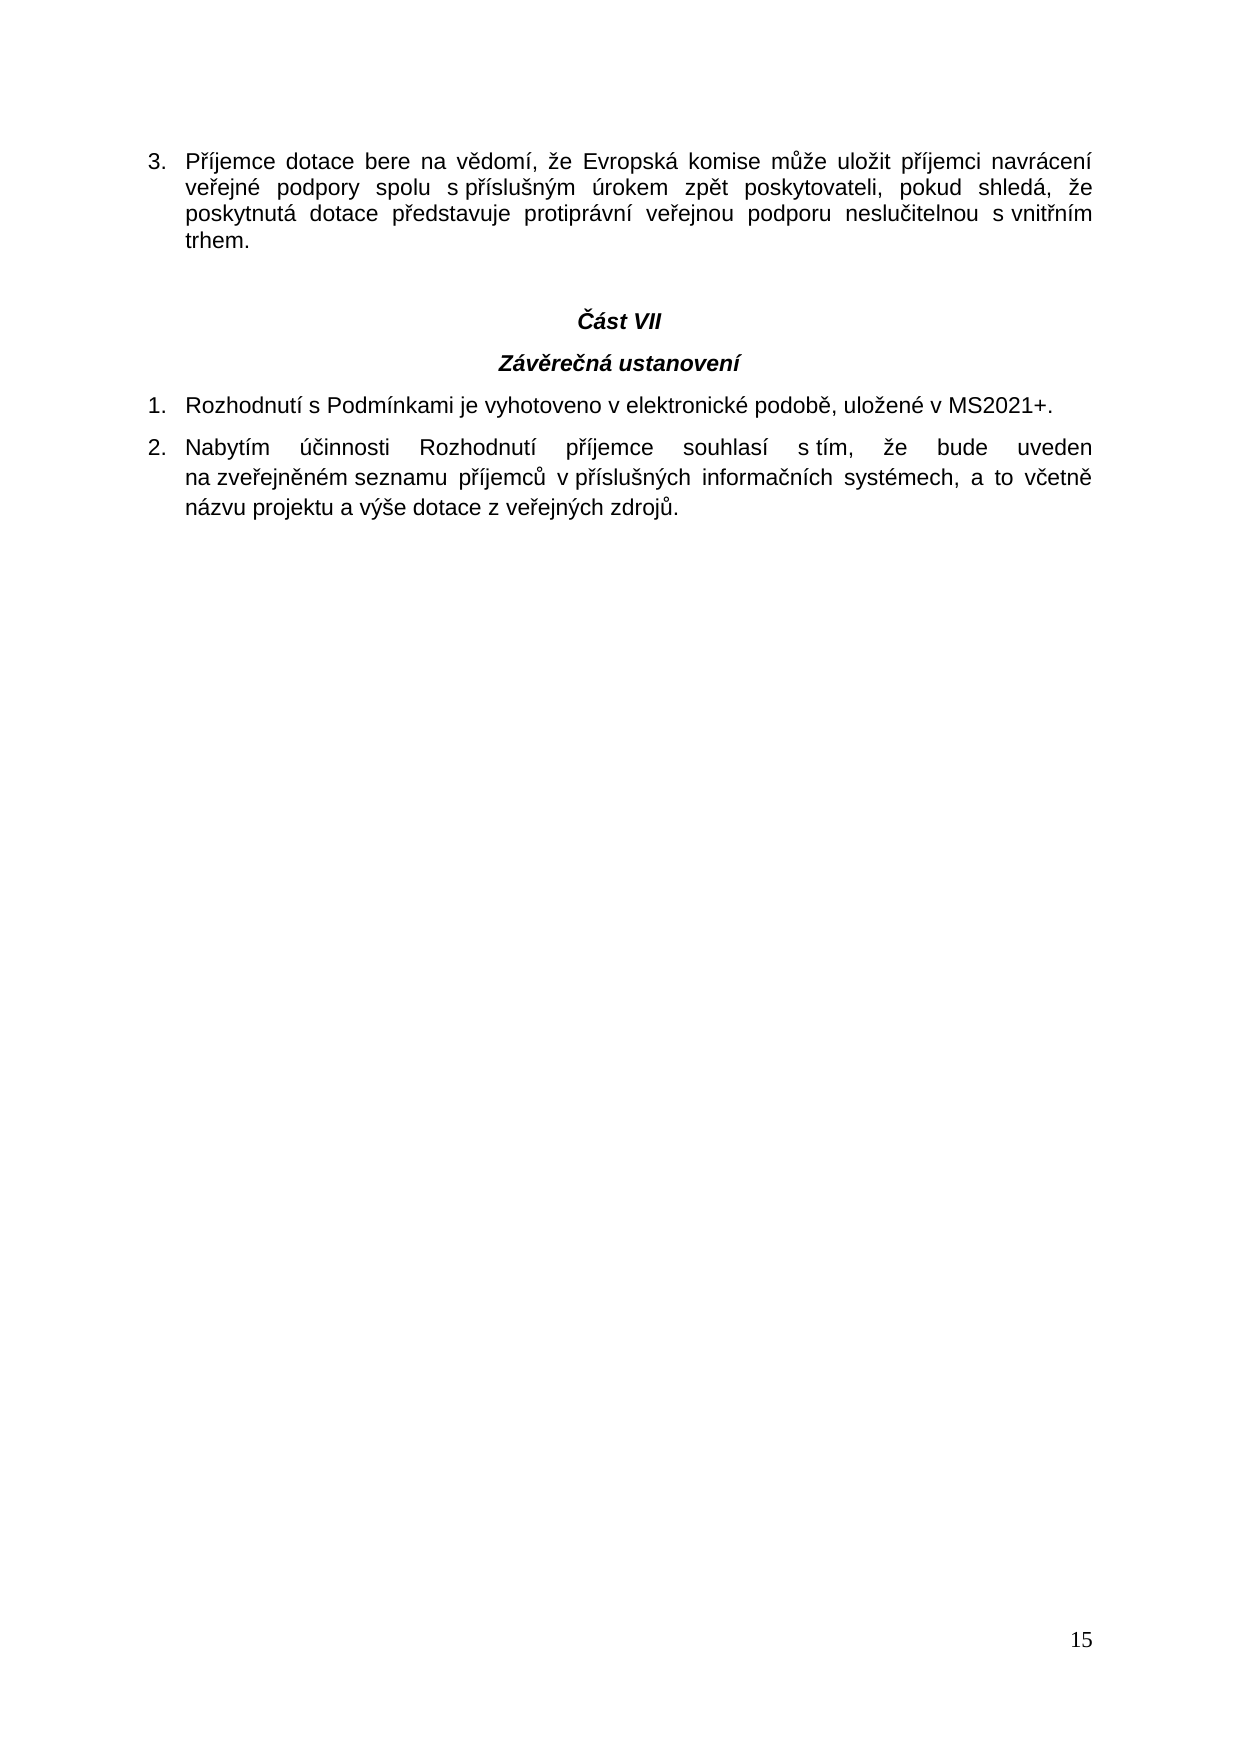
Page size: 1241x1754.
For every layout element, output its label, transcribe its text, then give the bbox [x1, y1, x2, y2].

text Závěrečná ustanovení [148, 350, 1093, 376]
list Nabytím účinnosti Rozhodnutí příjemce souhlasí s tím, že bude uveden na zveřejněném seznamu příjemců v příslušných informačních systémech, a to včetně názvu projektu a výše dotace z veřejných zdrojů. [148, 434, 1093, 520]
list Rozhodnutí s Podmínkami je vyhotoveno v elektronické podobě, uložené v MS2021+. [148, 392, 1093, 418]
text Část VII [148, 308, 1093, 334]
list Příjemce dotace bere na vědomí, že Evropská komise může uložit příjemci navrácení veřejné podpory spolu s příslušným úrokem zpět poskytovateli, pokud shledá, že poskytnutá dotace představuje protiprávní veřejnou podporu neslučitelnou s vnitřním trhem. [148, 148, 1093, 253]
